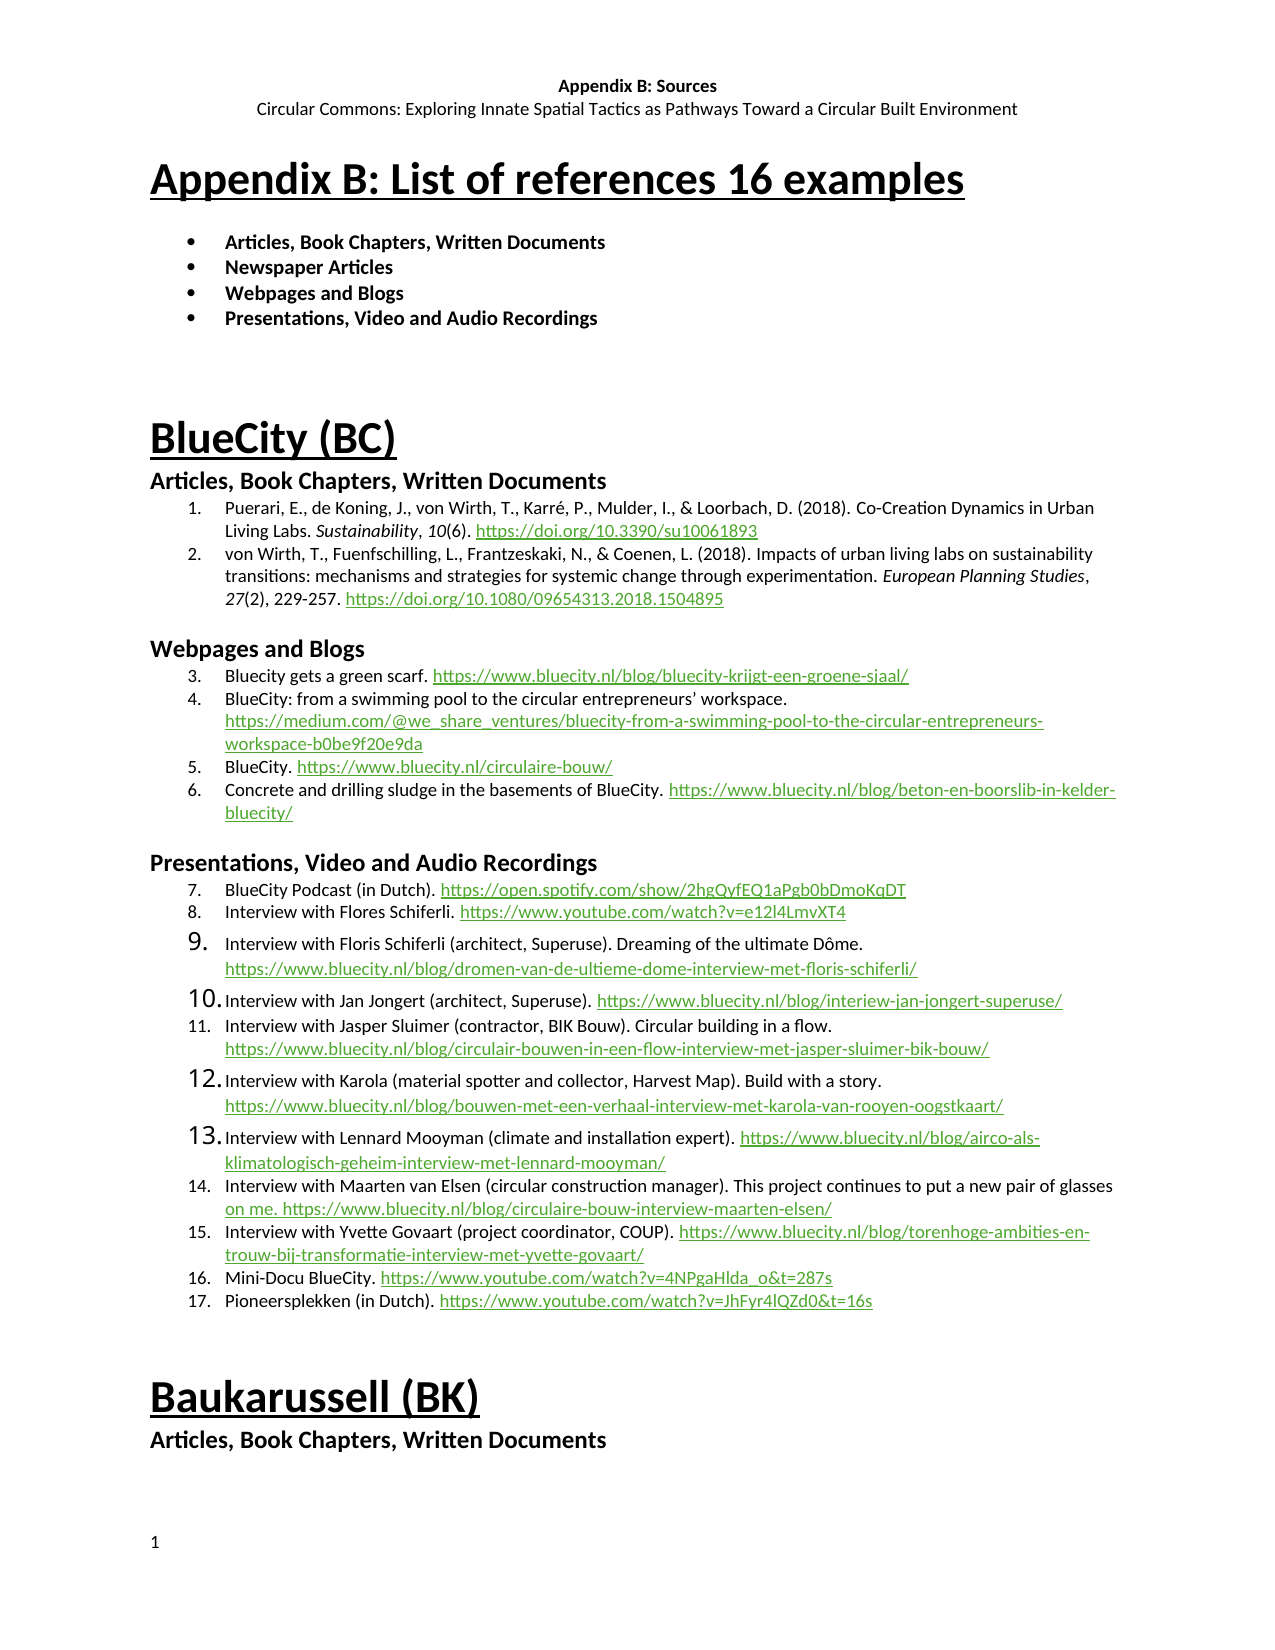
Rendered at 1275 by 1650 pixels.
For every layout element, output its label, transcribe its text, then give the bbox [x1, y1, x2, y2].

subtitle Webpages and Blogs [150, 633, 1125, 664]
list Pioneersplekken (in Dutch). https://www.youtube.com/watch?v=JhFyr4lQZd0&t=16s [187, 1289, 1125, 1312]
list Concrete and drilling sludge in the basements of BlueCity. https://www.bluecity.nl/blog/beton-en-boorslib-in-kelder-bluecity/ [187, 778, 1125, 824]
title Appendix B: List of references 16 examples [150, 150, 1125, 206]
list Bluecity gets a green scarf. https://www.bluecity.nl/blog/bluecity-krijgt-een-groene-sjaal/ [187, 664, 1125, 687]
list Interview with Flores Schiferli. https://www.youtube.com/watch?v=e12l4LmvXT4 [187, 901, 1125, 923]
list BlueCity. https://www.bluecity.nl/circulaire-bouw/ [187, 756, 1125, 778]
list BlueCity Podcast (in Dutch). https://open.spotify.com/show/2hgQyfEQ1aPgb0bDmoKqDT [187, 878, 1125, 901]
list Puerari, E., de Koning, J., von Wirth, T., Karré, P., Mulder, I., & Loorbach, D. (2018). Co-Creation Dynamics in Urban Living Labs. Sustainability, 10(6). https://doi.org/10.3390/su10061893 [187, 496, 1125, 542]
list Interview with Maarten van Elsen (circular construction manager). This project continues to put a new pair of glasses on me. https://www.bluecity.nl/blog/circulaire-bouw-interview-maarten-elsen/ [187, 1174, 1125, 1220]
list Interview with Lennard Mooyman (climate and installation expert). https://www.bluecity.nl/blog/airco-als-klimatologisch-geheim-interview-met-lennard-mooyman/ [187, 1117, 1125, 1174]
subtitle Presentations, Video and Audio Recordings [187, 305, 1125, 331]
list Mini-Docu BlueCity. https://www.youtube.com/watch?v=4NPgaHlda_o&t=287s [187, 1266, 1125, 1289]
subtitle Articles, Book Chapters, Written Documents [150, 465, 1125, 496]
subtitle Presentations, Video and Audio Recordings [150, 847, 1125, 878]
list Interview with Karola (material spotter and collector, Harvest Map). Build with a story. https://www.bluecity.nl/blog/bouwen-met-een-verhaal-interview-met-karola-van-rooyen-oogstkaart/ [187, 1060, 1125, 1117]
list Interview with Floris Schiferli (architect, Superuse). Dreaming of the ultimate Dôme. https://www.bluecity.nl/blog/dromen-van-de-ultieme-dome-interview-met-floris-schiferli/ [187, 923, 1125, 981]
list Interview with Yvette Govaart (project coordinator, COUP). https://www.bluecity.nl/blog/torenhoge-ambities-en-trouw-bij-transformatie-interview-met-yvette-govaart/ [187, 1220, 1125, 1266]
list Interview with Jan Jongert (architect, Superuse). https://www.bluecity.nl/blog/interiew-jan-jongert-superuse/ [187, 981, 1125, 1014]
title Baukarussell (BK) [150, 1368, 1125, 1424]
list BlueCity: from a swimming pool to the circular entrepreneurs’ workspace. https://medium.com/@we_share_ventures/bluecity-from-a-swimming-pool-to-the-circular-entrepreneurs-workspace-b0be9f20e9da [187, 687, 1125, 756]
subtitle Newspaper Articles [187, 254, 1125, 280]
text BlueCity (BC) [150, 409, 1125, 465]
list von Wirth, T., Fuenfschilling, L., Frantzeskaki, N., & Coenen, L. (2018). Impacts of urban living labs on sustainability transitions: mechanisms and strategies for systemic change through experimentation. European Planning Studies, 27(2), 229-257. https://doi.org/10.1080/09654313.2018.1504895 [187, 542, 1125, 610]
subtitle Articles, Book Chapters, Written Documents [150, 1424, 1125, 1454]
list Interview with Jasper Sluimer (contractor, BIK Bouw). Circular building in a flow. https://www.bluecity.nl/blog/circulair-bouwen-in-een-flow-interview-met-jasper-sluimer-bik-bouw/ [187, 1014, 1125, 1060]
subtitle Articles, Book Chapters, Written Documents [187, 229, 1125, 254]
subtitle Webpages and Blogs [187, 280, 1125, 305]
